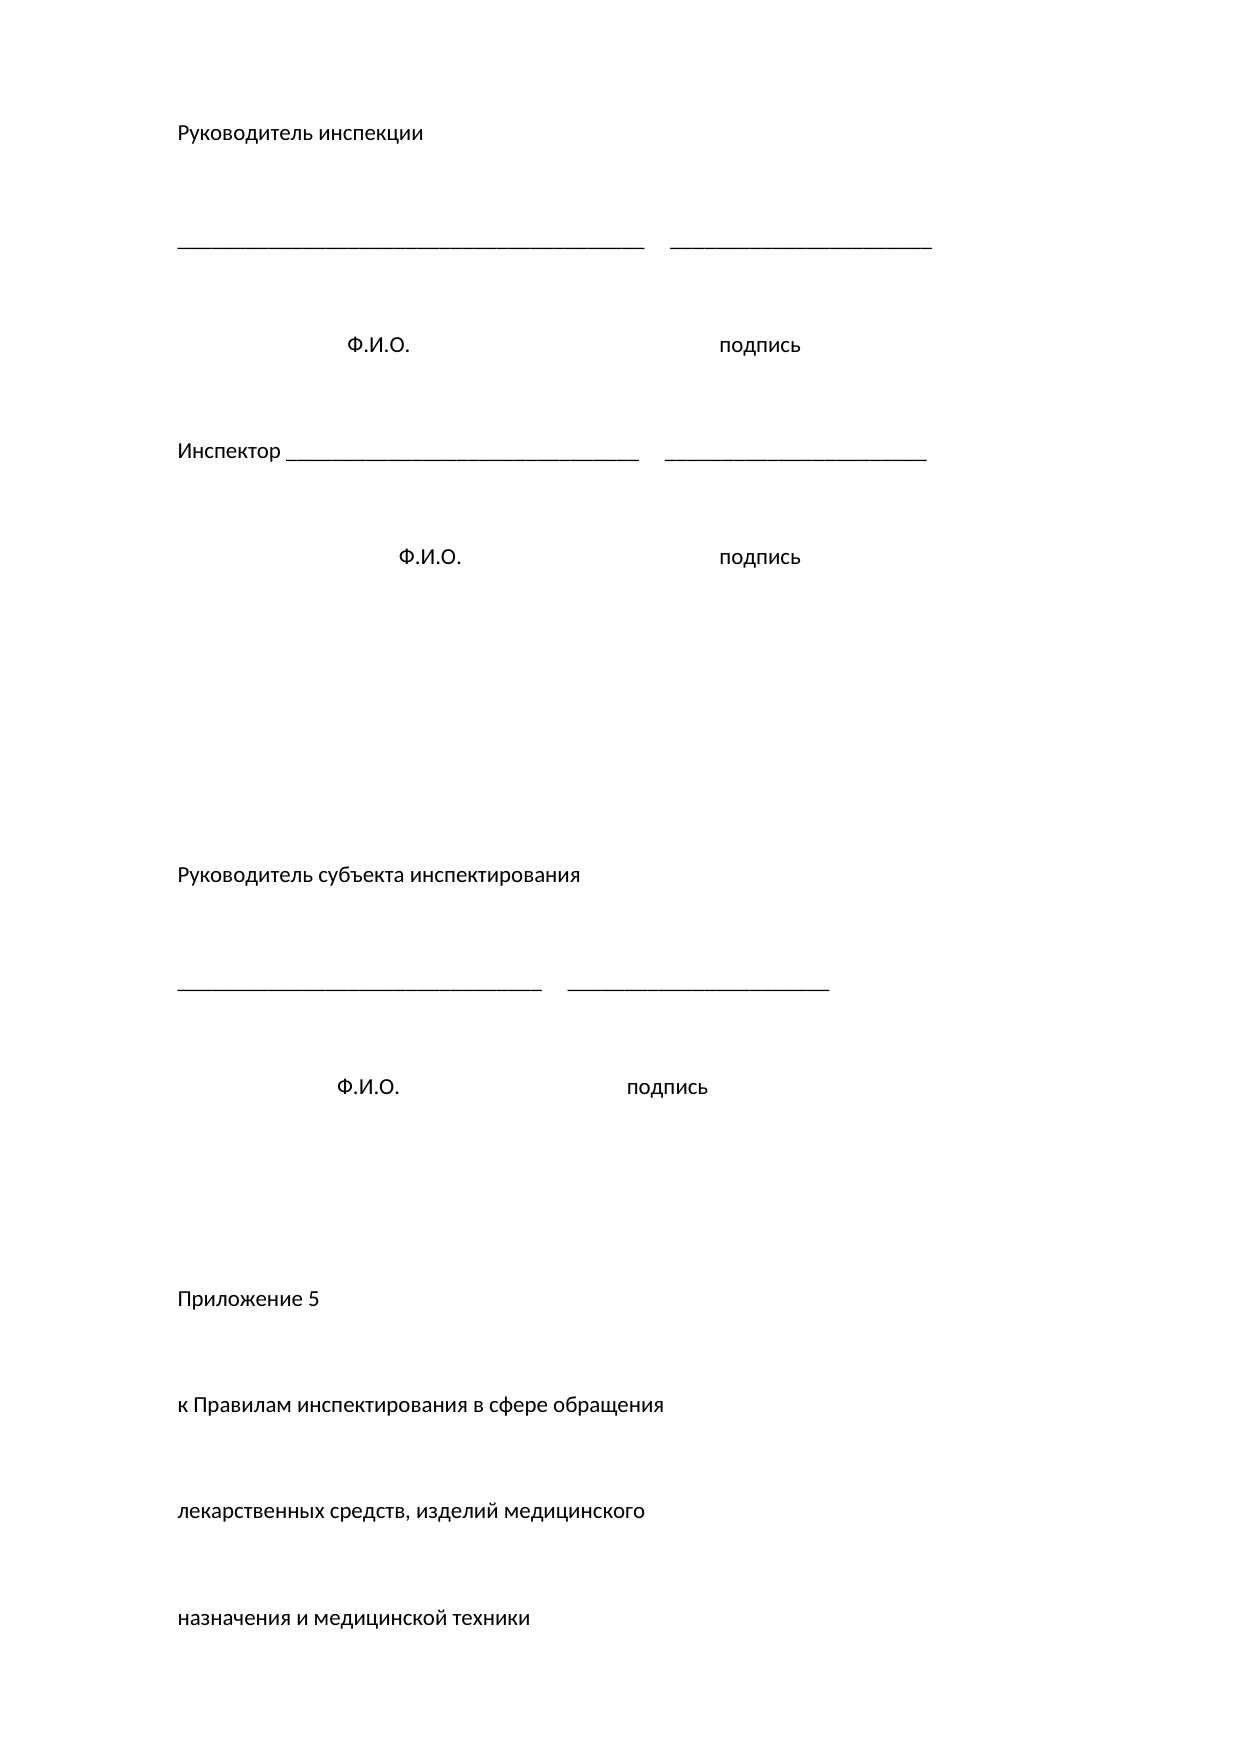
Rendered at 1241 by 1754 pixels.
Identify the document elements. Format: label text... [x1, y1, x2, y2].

text ________________________________ _______________________ [177, 966, 1152, 994]
text Ф.И.О. подпись [177, 542, 1152, 570]
text _________________________________________ _______________________ [177, 224, 1152, 252]
text Приложение 5 [177, 1284, 1152, 1313]
text к Правилам инспектирования в сфере обращения [177, 1391, 1152, 1419]
text Ф.И.О. подпись [177, 330, 1152, 358]
text лекарственных средств, изделий медицинского [177, 1497, 1152, 1525]
text назначения и медицинской техники [177, 1603, 1152, 1631]
text Руководитель субъекта инспектирования [177, 860, 1152, 888]
text Руководитель инспекции [177, 118, 1152, 146]
text Инспектор _______________________________ _______________________ [177, 436, 1152, 464]
text Ф.И.О. подпись [177, 1072, 1152, 1101]
